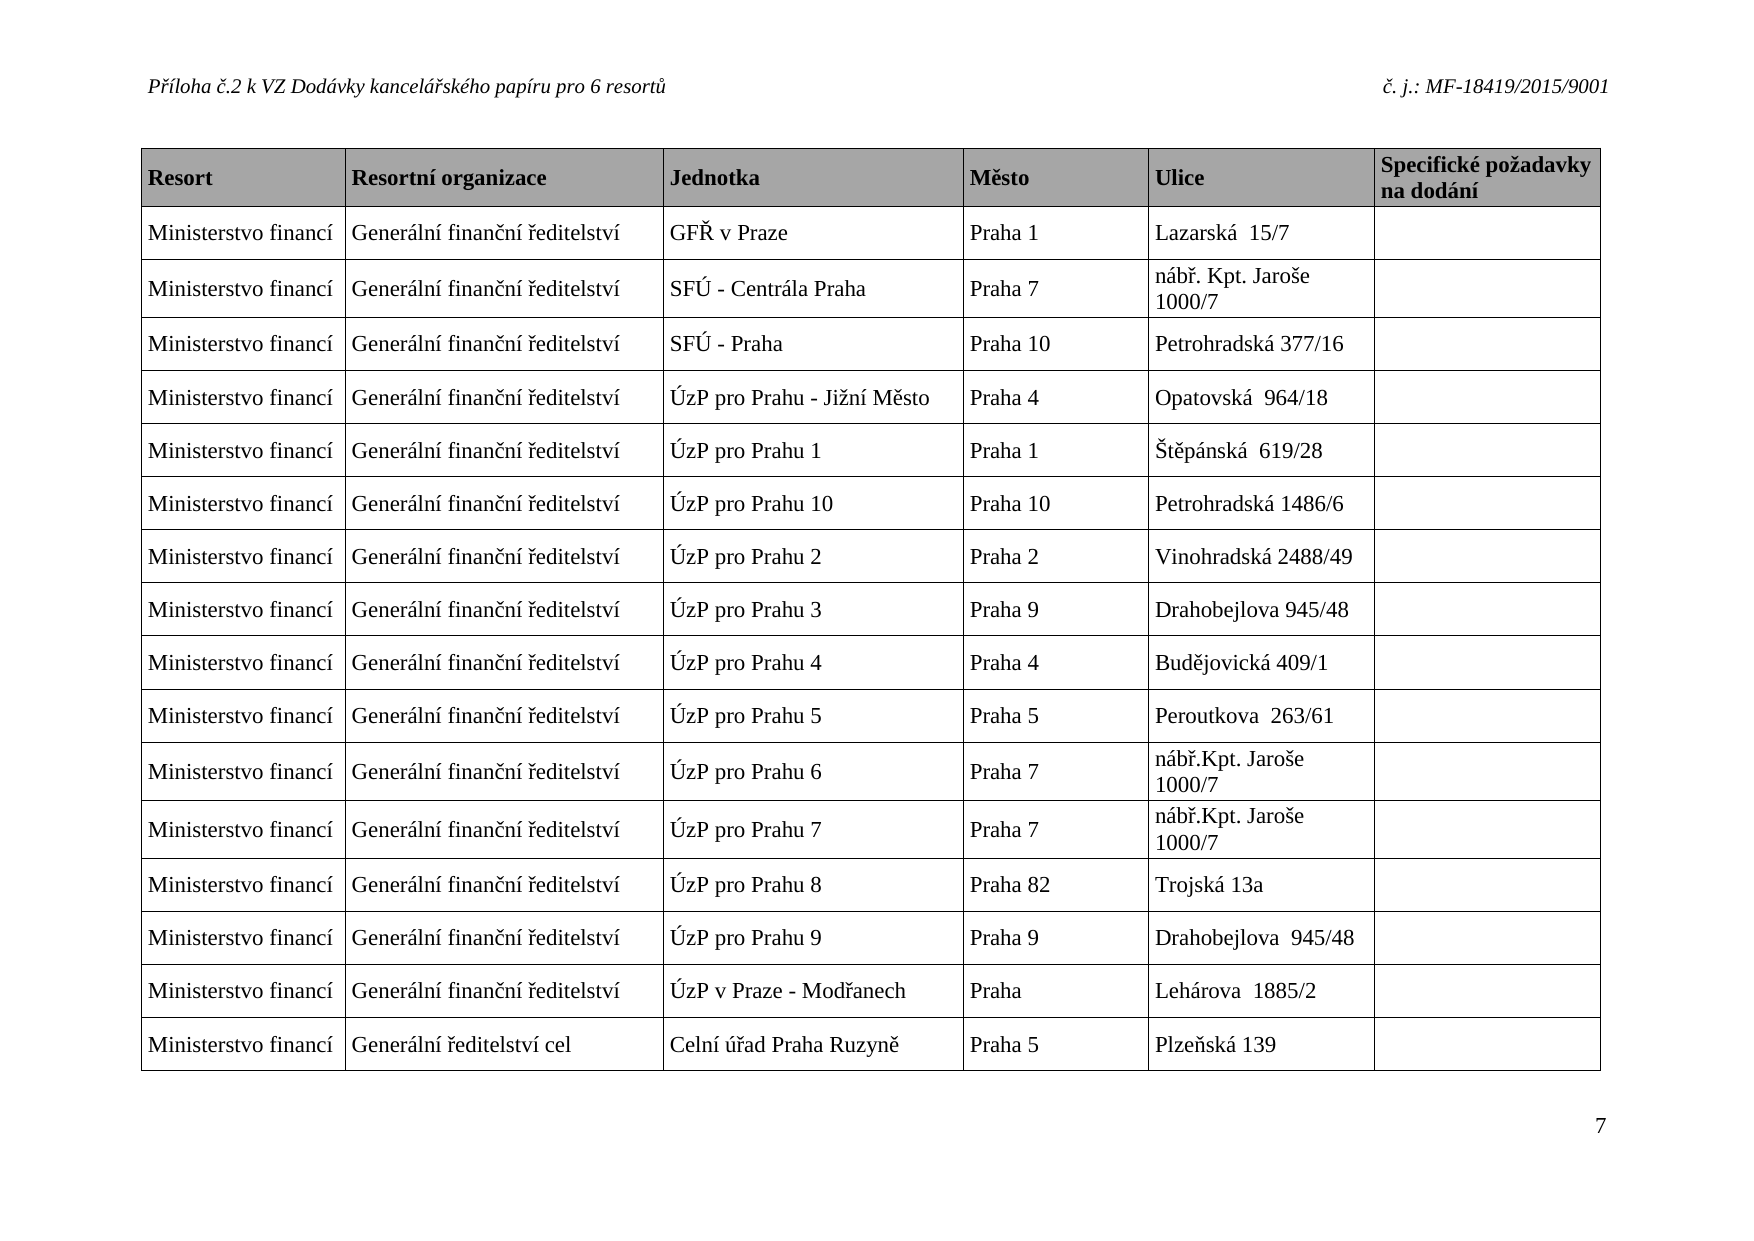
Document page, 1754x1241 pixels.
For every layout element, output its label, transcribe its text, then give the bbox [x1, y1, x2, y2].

table_cell Generální finanční ředitelství [346, 318, 663, 370]
table_header Resort [142, 149, 345, 206]
table_cell Ministerstvo financí [142, 424, 345, 476]
table_cell ÚzP pro Prahu 1 [664, 424, 963, 476]
table_cell Generální finanční ředitelství [346, 477, 663, 529]
table_cell [1375, 260, 1600, 317]
table_cell Generální finanční ředitelství [346, 801, 663, 857]
table_cell [1375, 1018, 1600, 1070]
table_cell Generální finanční ředitelství [346, 912, 663, 964]
table_cell Plzeňská 139 [1149, 1018, 1374, 1070]
table_cell Praha 4 [964, 636, 1148, 688]
table_cell ÚzP pro Prahu 9 [664, 912, 963, 964]
table_cell ÚzP pro Prahu 2 [664, 530, 963, 582]
table_cell Generální finanční ředitelství [346, 530, 663, 582]
table_cell Generální finanční ředitelství [346, 636, 663, 688]
table_cell Trojská 13a [1149, 859, 1374, 911]
table_cell Praha 9 [964, 583, 1148, 635]
table_cell ÚzP pro Prahu 10 [664, 477, 963, 529]
table_cell Drahobejlova 945/48 [1149, 912, 1374, 964]
table_cell [1375, 477, 1600, 529]
table_cell Ministerstvo financí [142, 583, 345, 635]
table_cell Praha 7 [964, 801, 1148, 857]
table_cell Ministerstvo financí [142, 801, 345, 857]
table_cell Peroutkova 263/61 [1149, 690, 1374, 742]
table_cell Ministerstvo financí [142, 477, 345, 529]
table_cell Ministerstvo financí [142, 1018, 345, 1070]
table_cell Praha 4 [964, 371, 1148, 423]
table_cell ÚzP pro Prahu 3 [664, 583, 963, 635]
table_cell Ministerstvo financí [142, 859, 345, 911]
table_header Specifické požadavky na dodání [1375, 149, 1600, 206]
table_cell Ministerstvo financí [142, 965, 345, 1017]
table_cell Ministerstvo financí [142, 371, 345, 423]
table_cell Praha 82 [964, 859, 1148, 911]
table_cell [1375, 530, 1600, 582]
table_header Resortní organizace [346, 149, 663, 206]
table_cell Praha 1 [964, 207, 1148, 259]
table_cell Petrohradská 377/16 [1149, 318, 1374, 370]
table_cell Generální finanční ředitelství [346, 743, 663, 799]
table_cell Praha [964, 965, 1148, 1017]
table_cell Generální finanční ředitelství [346, 583, 663, 635]
table_cell [1375, 859, 1600, 911]
table_cell ÚzP pro Prahu 4 [664, 636, 963, 688]
table_cell nábř.Kpt. Jaroše 1000/7 [1149, 743, 1374, 799]
table_cell Ministerstvo financí [142, 912, 345, 964]
table_cell Praha 7 [964, 260, 1148, 317]
table_header Město [964, 149, 1148, 206]
table_cell [1375, 801, 1600, 857]
table_cell Opatovská 964/18 [1149, 371, 1374, 423]
table_cell Generální ředitelství cel [346, 1018, 663, 1070]
table_cell Praha 10 [964, 477, 1148, 529]
table_cell ÚzP pro Prahu 8 [664, 859, 963, 911]
table_cell [1375, 965, 1600, 1017]
table_cell [1375, 371, 1600, 423]
table_cell Štěpánská 619/28 [1149, 424, 1374, 476]
table_cell Drahobejlova 945/48 [1149, 583, 1374, 635]
table_cell Generální finanční ředitelství [346, 424, 663, 476]
table_cell Vinohradská 2488/49 [1149, 530, 1374, 582]
table_cell ÚzP pro Prahu - Jižní Město [664, 371, 963, 423]
table_cell [1375, 743, 1600, 799]
table_cell [1375, 424, 1600, 476]
table_header Jednotka [664, 149, 963, 206]
table_cell Praha 5 [964, 1018, 1148, 1070]
table_cell ÚzP pro Prahu 5 [664, 690, 963, 742]
table_cell Generální finanční ředitelství [346, 965, 663, 1017]
table_cell Ministerstvo financí [142, 636, 345, 688]
table_cell ÚzP pro Prahu 6 [664, 743, 963, 799]
table_header Ulice [1149, 149, 1374, 206]
table_cell Praha 10 [964, 318, 1148, 370]
table_cell Praha 9 [964, 912, 1148, 964]
table_cell Ministerstvo financí [142, 207, 345, 259]
table_cell ÚzP v Praze - Modřanech [664, 965, 963, 1017]
table_cell Budějovická 409/1 [1149, 636, 1374, 688]
table_cell [1375, 318, 1600, 370]
table_cell Ministerstvo financí [142, 530, 345, 582]
table_cell Lazarská 15/7 [1149, 207, 1374, 259]
table_cell Ministerstvo financí [142, 690, 345, 742]
table_cell [1375, 207, 1600, 259]
table_cell Petrohradská 1486/6 [1149, 477, 1374, 529]
table_cell [1375, 636, 1600, 688]
table_cell [1375, 690, 1600, 742]
table_cell Generální finanční ředitelství [346, 207, 663, 259]
table_cell SFÚ - Praha [664, 318, 963, 370]
table_cell Generální finanční ředitelství [346, 260, 663, 317]
table_cell Ministerstvo financí [142, 743, 345, 799]
table_cell SFÚ - Centrála Praha [664, 260, 963, 317]
table_cell ÚzP pro Prahu 7 [664, 801, 963, 857]
table_cell [1375, 912, 1600, 964]
table_cell Ministerstvo financí [142, 318, 345, 370]
table_cell nábř.Kpt. Jaroše 1000/7 [1149, 801, 1374, 857]
table_cell GFŘ v Praze [664, 207, 963, 259]
table_cell Generální finanční ředitelství [346, 859, 663, 911]
table_cell Praha 5 [964, 690, 1148, 742]
table_cell Ministerstvo financí [142, 260, 345, 317]
table_cell Generální finanční ředitelství [346, 371, 663, 423]
table_cell [1375, 583, 1600, 635]
table_cell Celní úřad Praha Ruzyně [664, 1018, 963, 1070]
table_cell Praha 2 [964, 530, 1148, 582]
table_cell Praha 7 [964, 743, 1148, 799]
table_cell Lehárova 1885/2 [1149, 965, 1374, 1017]
table_cell Praha 1 [964, 424, 1148, 476]
table_cell nábř. Kpt. Jaroše 1000/7 [1149, 260, 1374, 317]
table_cell Generální finanční ředitelství [346, 690, 663, 742]
